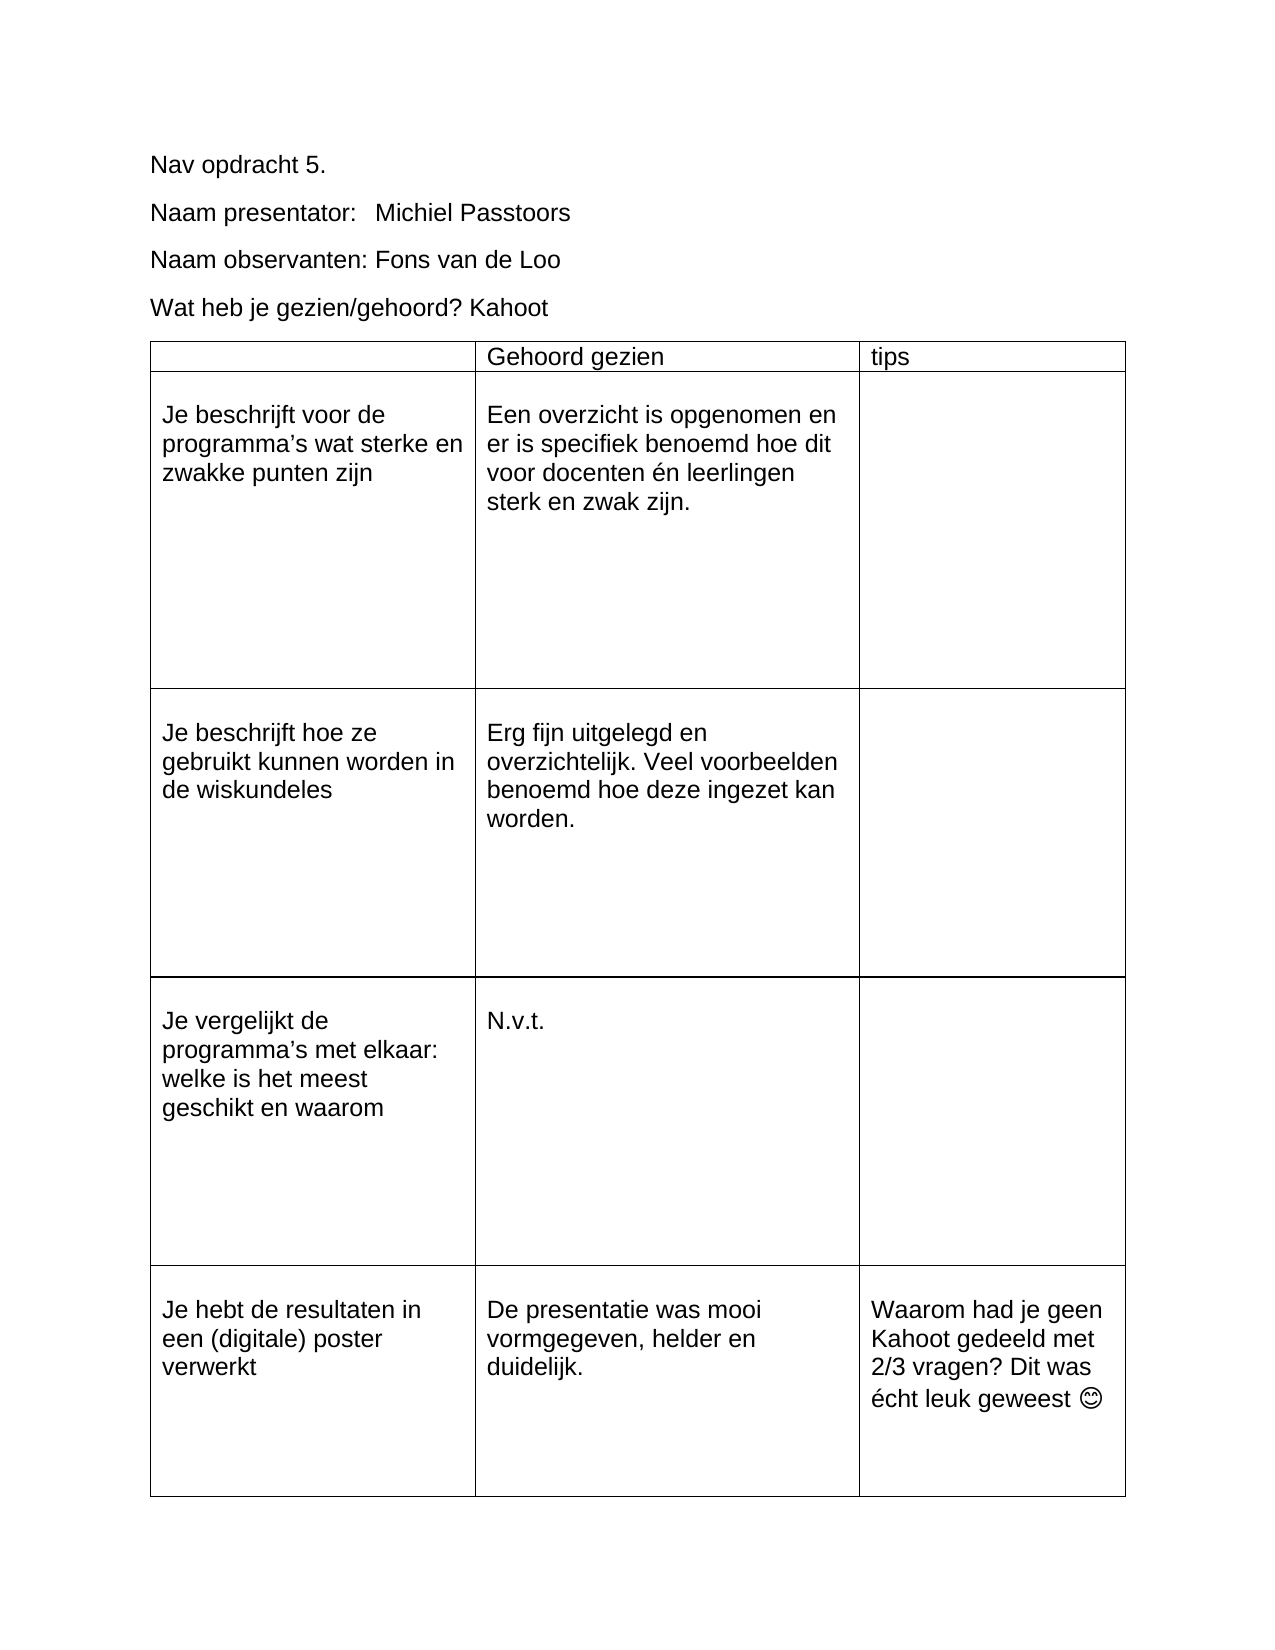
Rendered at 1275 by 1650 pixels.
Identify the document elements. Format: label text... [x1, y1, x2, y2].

table_header tips [860, 342, 1125, 371]
table_cell Je beschrijft voor de programma’s wat sterke en zwakke punten zijn [151, 372, 475, 688]
table_cell Erg fijn uitgelegd en overzichtelijk. Veel voorbeelden benoemd hoe deze ingezet kan worden. [476, 689, 859, 976]
table_cell Je vergelijkt de programma’s met elkaar: welke is het meest geschikt en waarom [151, 978, 475, 1265]
table_cell Een overzicht is opgenomen en er is specifiek benoemd hoe dit voor docenten én leerlingen sterk en zwak zijn. [476, 372, 859, 688]
table_cell Je hebt de resultaten in een (digitale) poster verwerkt [151, 1266, 475, 1496]
table_cell N.v.t. [476, 978, 859, 1265]
table_cell De presentatie was mooi vormgegeven, helder en duidelijk. [476, 1266, 859, 1496]
table_cell Je beschrijft hoe ze gebruikt kunnen worden in de wiskundeles [151, 689, 475, 976]
table_header Gehoord gezien [476, 342, 859, 371]
table_cell [860, 372, 1125, 688]
table_cell [860, 978, 1125, 1265]
text Wat heb je gezien/gehoord? Kahoot [150, 293, 1125, 322]
text Naam observanten: Fons van de Loo [150, 245, 1125, 274]
table_cell Waarom had je geen Kahoot gedeeld met 2/3 vragen? Dit was écht leuk geweest [860, 1266, 1125, 1496]
text Naam presentator: Michiel Passtoors [150, 198, 1125, 226]
table_cell [860, 689, 1125, 976]
table_header [151, 342, 475, 371]
text Nav opdracht 5. [150, 150, 1125, 179]
